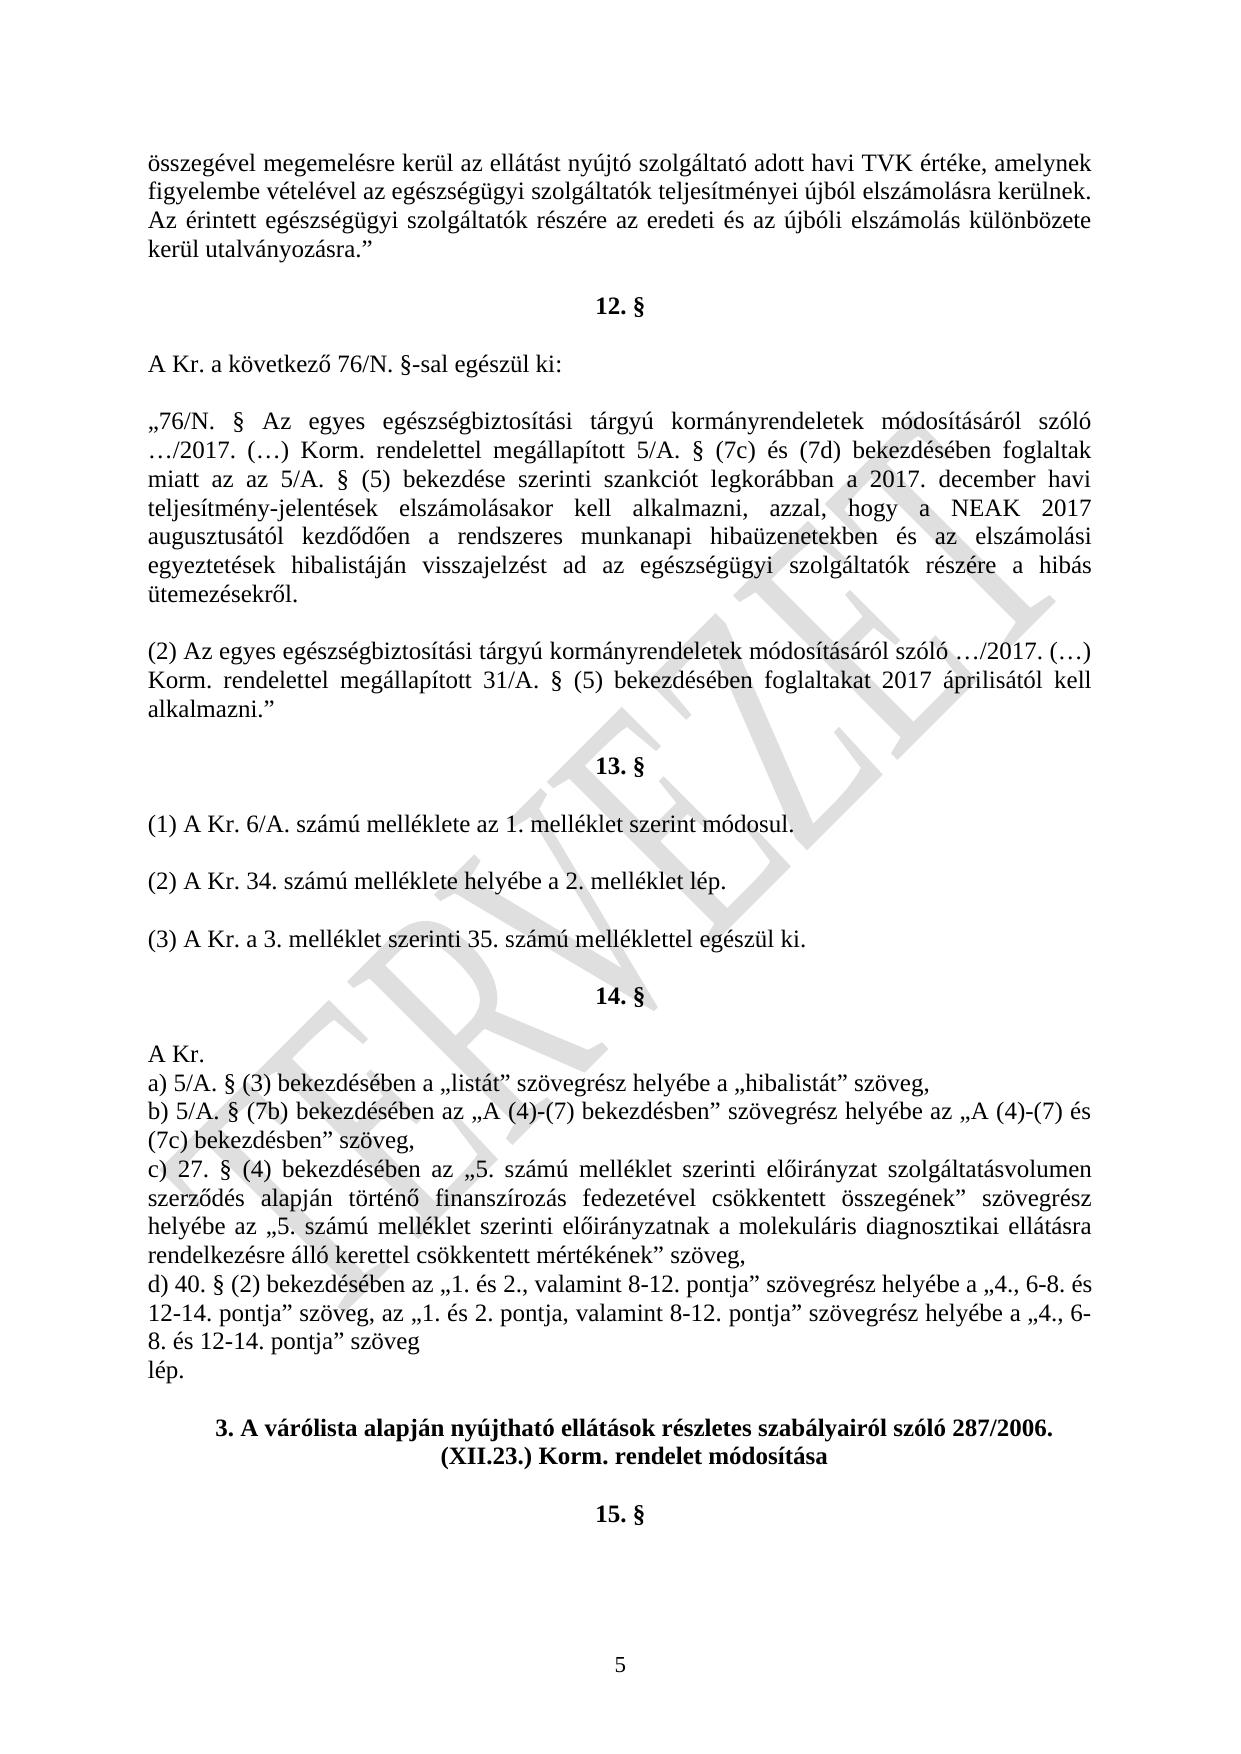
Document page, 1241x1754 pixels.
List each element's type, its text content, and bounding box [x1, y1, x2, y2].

text A Kr. [148, 1039, 1092, 1068]
text c) 27. § (4) bekezdésében az „5. számú melléklet szerinti előirányzat szolgáltatásvolumen szerződés alapján történő finanszírozás fedezetével csökkentett összegének” szövegrész helyébe az „5. számú melléklet szerinti előirányzatnak a molekuláris diagnosztikai ellátásra rendelkezésre álló kerettel csökkentett mértékének” szöveg, [148, 1154, 1092, 1269]
text A Kr. a következő 76/N. §-sal egészül ki: [148, 349, 1092, 378]
text 14. § [148, 981, 1092, 1010]
text (1) A Kr. 6/A. számú melléklete az 1. melléklet szerint módosul. [148, 809, 1092, 838]
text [148, 148, 1092, 263]
text „76/N. § Az egyes egészségbiztosítási tárgyú kormányrendeletek módosításáról szóló …/2017. (…) Korm. rendelettel megállapított 5/A. § (7c) és (7d) bekezdésében foglaltak miatt az az 5/A. § (5) bekezdése szerinti szankciót legkorábban a 2017. december havi teljesítmény-jelentések elszámolásakor kell alkalmazni, azzal, hogy a NEAK 2017 augusztusától kezdődően a rendszeres munkanapi hibaüzenetekben és az elszámolási egyeztetések hibalistáján visszajelzést ad az egészségügyi szolgáltatók részére a hibás ütemezésekről. [148, 406, 1092, 608]
text 13. § [148, 751, 1092, 780]
text 15. § [148, 1499, 1092, 1528]
text a) 5/A. § (3) bekezdésében a „listát” szövegrész helyébe a „hibalistát” szöveg, [148, 1068, 1092, 1096]
text b) 5/A. § (7b) bekezdésében az „A (4)-(7) bekezdésben” szövegrész helyébe az „A (4)-(7) és (7c) bekezdésben” szöveg, [148, 1096, 1092, 1154]
text lép. [148, 1355, 1092, 1384]
text 3. A várólista alapján nyújtható ellátások részletes szabályairól szóló 287/2006. (XII.23.) Korm. rendelet módosítása [181, 1413, 1087, 1470]
text 12. § [148, 291, 1092, 320]
text (2) A Kr. 34. számú melléklete helyébe a 2. melléklet lép. [148, 866, 1092, 895]
text (3) A Kr. a 3. melléklet szerinti 35. számú melléklettel egészül ki. [148, 924, 1092, 953]
text d) 40. § (2) bekezdésében az „1. és 2., valamint 8-12. pontja” szövegrész helyébe a „4., 6-8. és 12-14. pontja” szöveg, az „1. és 2. pontja, valamint 8-12. pontja” szövegrész helyébe a „4., 6-8. és 12-14. pontja” szöveg [148, 1269, 1092, 1355]
text (2) Az egyes egészségbiztosítási tárgyú kormányrendeletek módosításáról szóló …/2017. (…) Korm. rendelettel megállapított 31/A. § (5) bekezdésében foglaltakat 2017 áprilisától kell alkalmazni.” [148, 636, 1092, 723]
